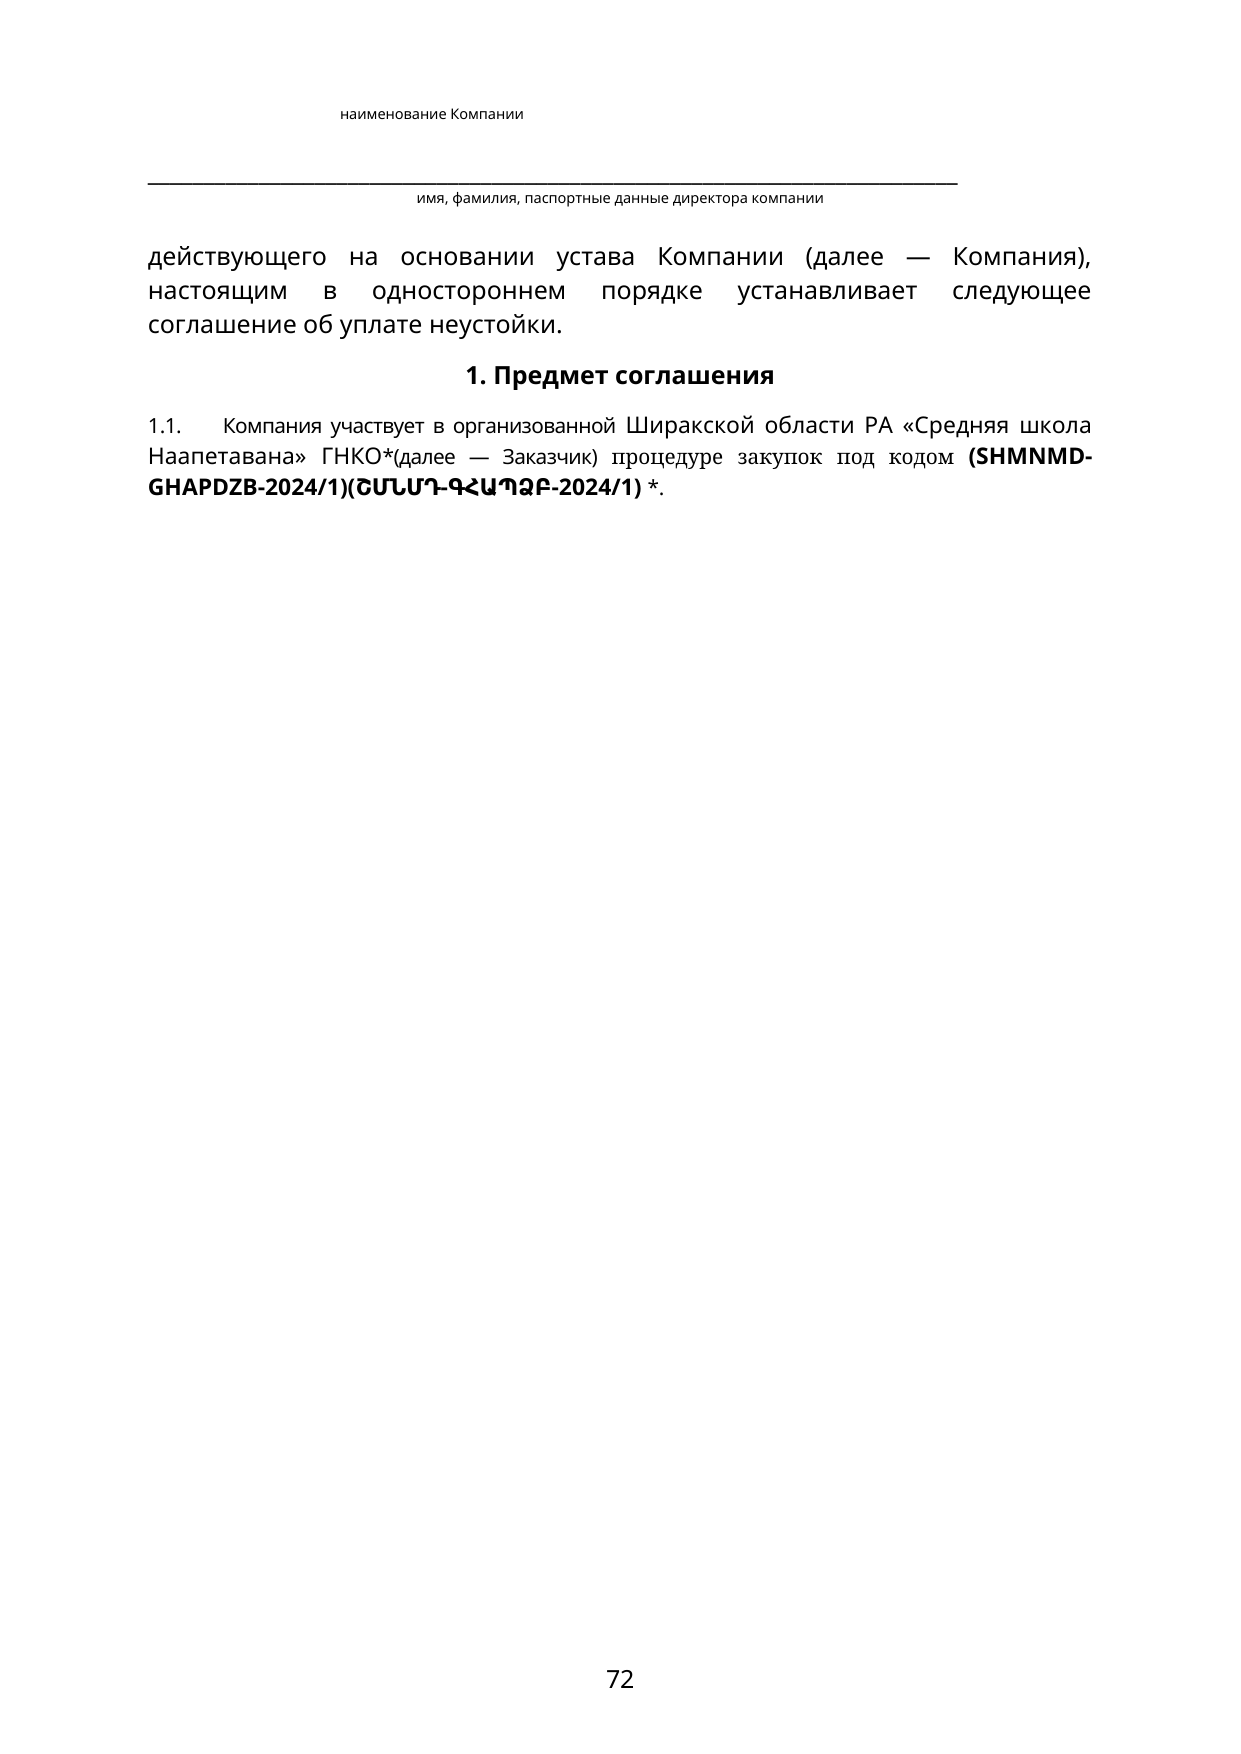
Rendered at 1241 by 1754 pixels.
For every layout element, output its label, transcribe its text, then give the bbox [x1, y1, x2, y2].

text _________________________________________________________________________ [148, 154, 1092, 188]
text действующего на основании устава Компании (далее — Компания), настоящим в одностороннем порядке устанавливает следующее соглашение об уплате неустойки. [148, 239, 1092, 341]
text наименование Компании [340, 103, 1092, 137]
text имя, фамилия, паспортные данные директора компании [148, 188, 1092, 222]
text 1. Предмет соглашения [148, 358, 1092, 392]
text 1.1. Компания участвует в организованной Ширакской области РА «Средняя школа Наапетавана» ГНКО*(далее — Заказчик) процедуре закупок под кодом (SHMNMD-GHAPDZB-2024/1)(ՇՄՆՄԴ-ԳՀԱՊՁԲ-2024/1) *. [148, 408, 1092, 502]
